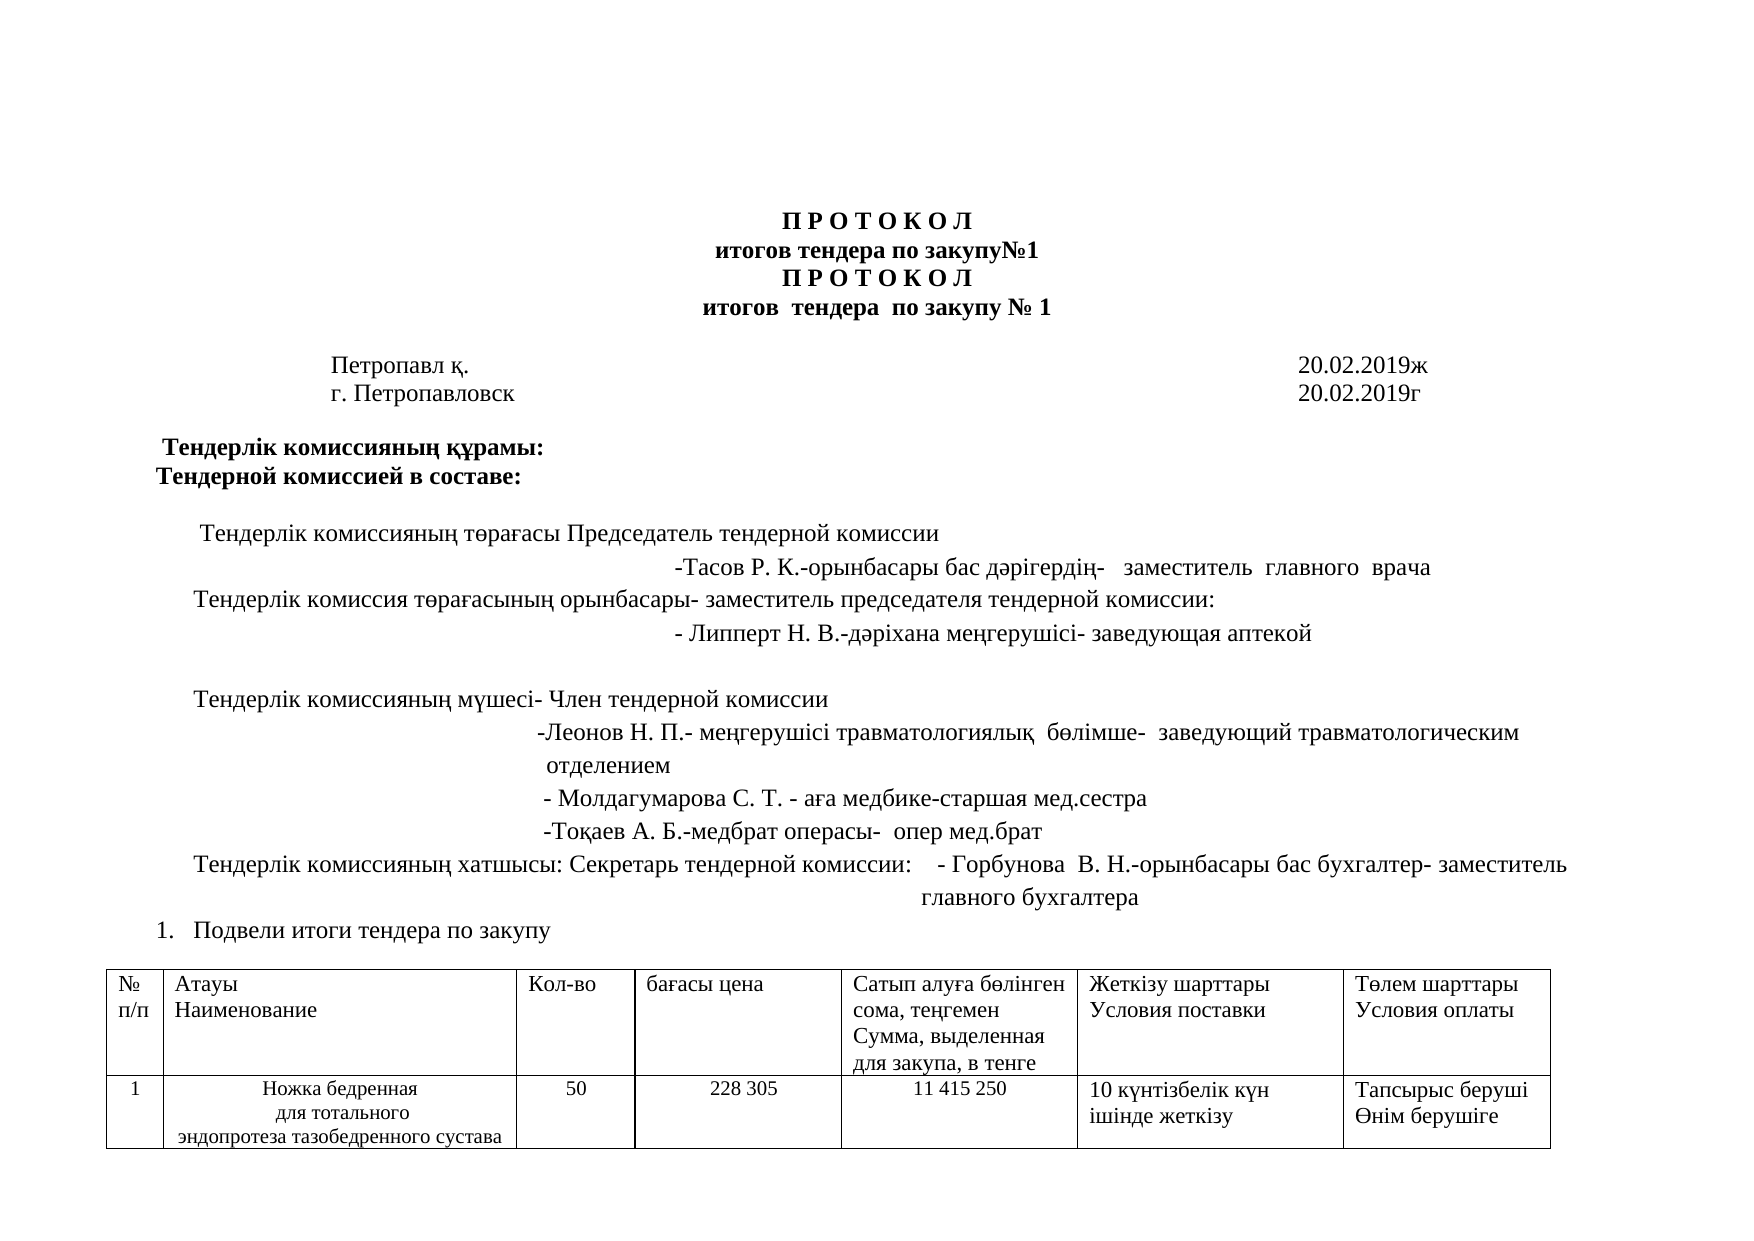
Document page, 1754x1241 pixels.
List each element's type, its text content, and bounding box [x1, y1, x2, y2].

list отделением [193, 750, 1636, 778]
list - Липперт Н. В.-дәріхана меңгерушісі- заведующая аптекой [193, 618, 1636, 646]
list - Молдагумарова С. Т. - аға медбике-старшая мед.сестра [193, 783, 1636, 811]
text Петропавл қ. 20.02.2019ж [118, 350, 1636, 378]
table_header Атауы Наименование [164, 970, 516, 1075]
list Тендерлік комиссияның мүшесі- Член тендерной комиссии [193, 684, 1636, 712]
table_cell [1078, 1076, 1343, 1148]
table_header Кол-во [517, 970, 634, 1075]
table_header бағасы цена [636, 970, 841, 1075]
text П Р О Т О К О Л [118, 206, 1636, 235]
table_cell 228 305 [636, 1076, 841, 1148]
table_header № п/п [107, 970, 163, 1075]
list главного бухгалтера [193, 882, 1636, 911]
list -Тасов Р. К.-орынбасары бас дәрігердің- заместитель главного врача [193, 552, 1636, 580]
list Подвели итоги тендера по закупу [156, 915, 1636, 943]
list -Леонов Н. П.- меңгерушісі травматологиялық бөлімше- заведующий травматологическим [193, 717, 1636, 745]
text итогов тендера по закупу № 1 [118, 292, 1636, 321]
table_cell 11 415 250 [842, 1076, 1077, 1148]
table_cell 50 [517, 1076, 634, 1148]
table_header Төлем шарттары Условия оплаты [1344, 970, 1550, 1075]
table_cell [164, 1076, 516, 1148]
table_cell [1344, 1076, 1550, 1148]
text Тендерной комиссией в составе: [156, 461, 1636, 490]
text итогов тендера по закупу№1 [118, 235, 1636, 263]
table_header Жеткізу шарттары Условия поставки [1078, 970, 1343, 1075]
list Тендерлік комиссия төрағасының орынбасары- заместитель председателя тендерной комиссии: [193, 584, 1636, 613]
text П Р О Т О К О Л [118, 263, 1636, 292]
list Тендерлік комиссияның хатшысы: Секретарь тендерной комиссии: - Горбунова В. Н.-орынбасары бас бухгалтер- заместитель [193, 849, 1636, 877]
list -Тоқаев А. Б.-медбрат операсы- опер мед.брат [193, 816, 1636, 844]
list Тендерлік комиссияның төрағасы Председатель тендерной комиссии [193, 518, 1636, 547]
text Тендерлік комиссияның құрамы: [118, 432, 1636, 461]
table_header Сатып алуға бөлінген сома, теңгемен Сумма, выделенная для закупа, в тенге [842, 970, 1077, 1075]
text г. Петропавловск 20.02.2019г [118, 378, 1636, 407]
table_cell 1 [107, 1076, 163, 1148]
